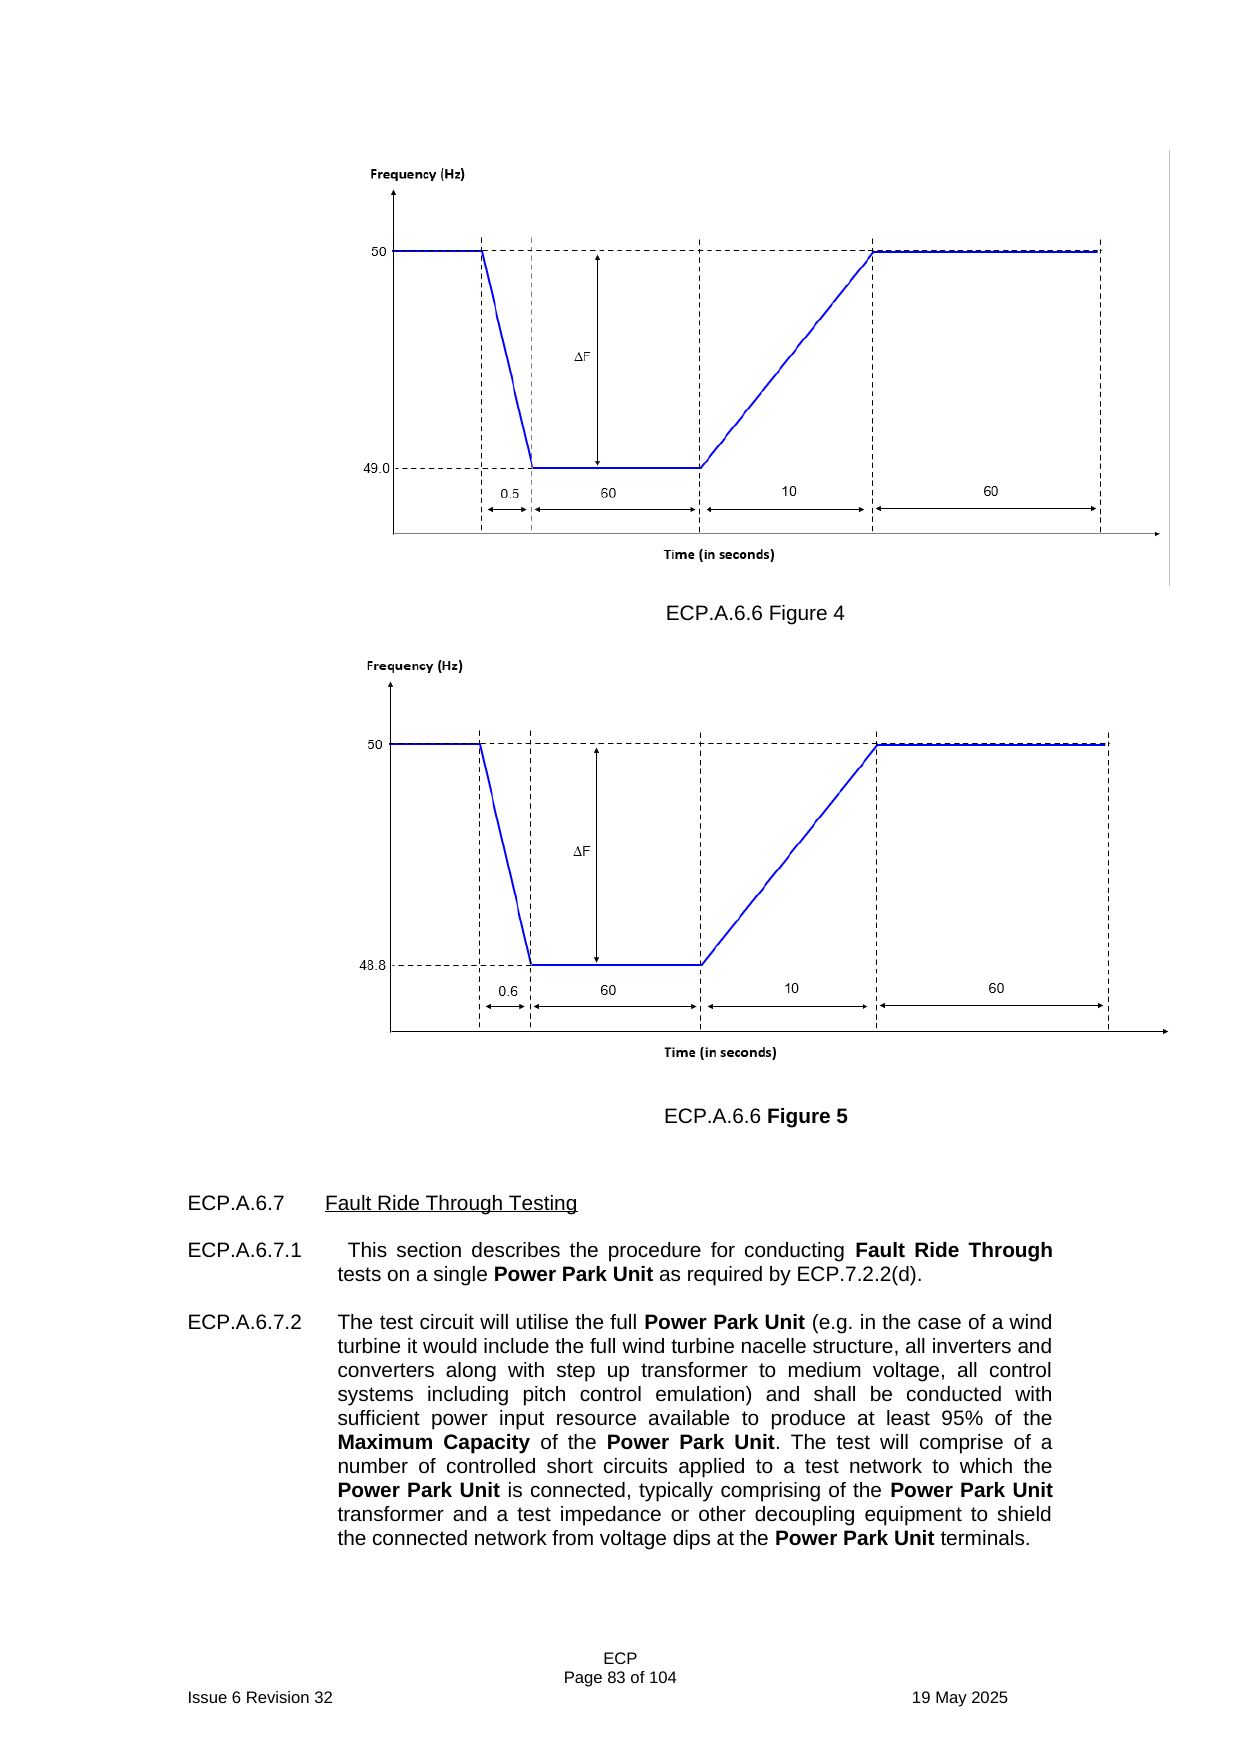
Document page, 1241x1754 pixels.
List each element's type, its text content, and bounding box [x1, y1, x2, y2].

text ECP.A.6.7.1 This section describes the procedure for conducting Fault Ride Through tests on a single Power Park Unit as required by ECP.7.2.2(d). [187, 1238, 1053, 1286]
text ECP.A.6.6 Figure 5 [453, 1104, 1053, 1128]
text ECP.A.6.7 Fault Ride Through Testing [187, 1190, 1053, 1214]
picture [349, 639, 1172, 1089]
text ECP.A.6.6 Figure 4 [335, 601, 1053, 625]
text ECP.A.6.7.2 The test circuit will utilise the full Power Park Unit (e.g. in the case of a wind turbine it would include the full wind turbine nacelle structure, all inverters and converters along with step up transformer to medium voltage, all control systems including pitch control emulation) and shall be conducted with sufficient power input resource available to produce at least 95% of the Maximum Capacity of the Power Park Unit. The test will comprise of a number of controlled short circuits applied to a test network to which the Power Park Unit is connected, typically comprising of the Power Park Unit transformer and a test impedance or other decoupling equipment to shield the connected network from voltage dips at the Power Park Unit terminals. [187, 1310, 1053, 1550]
picture [349, 150, 1175, 586]
